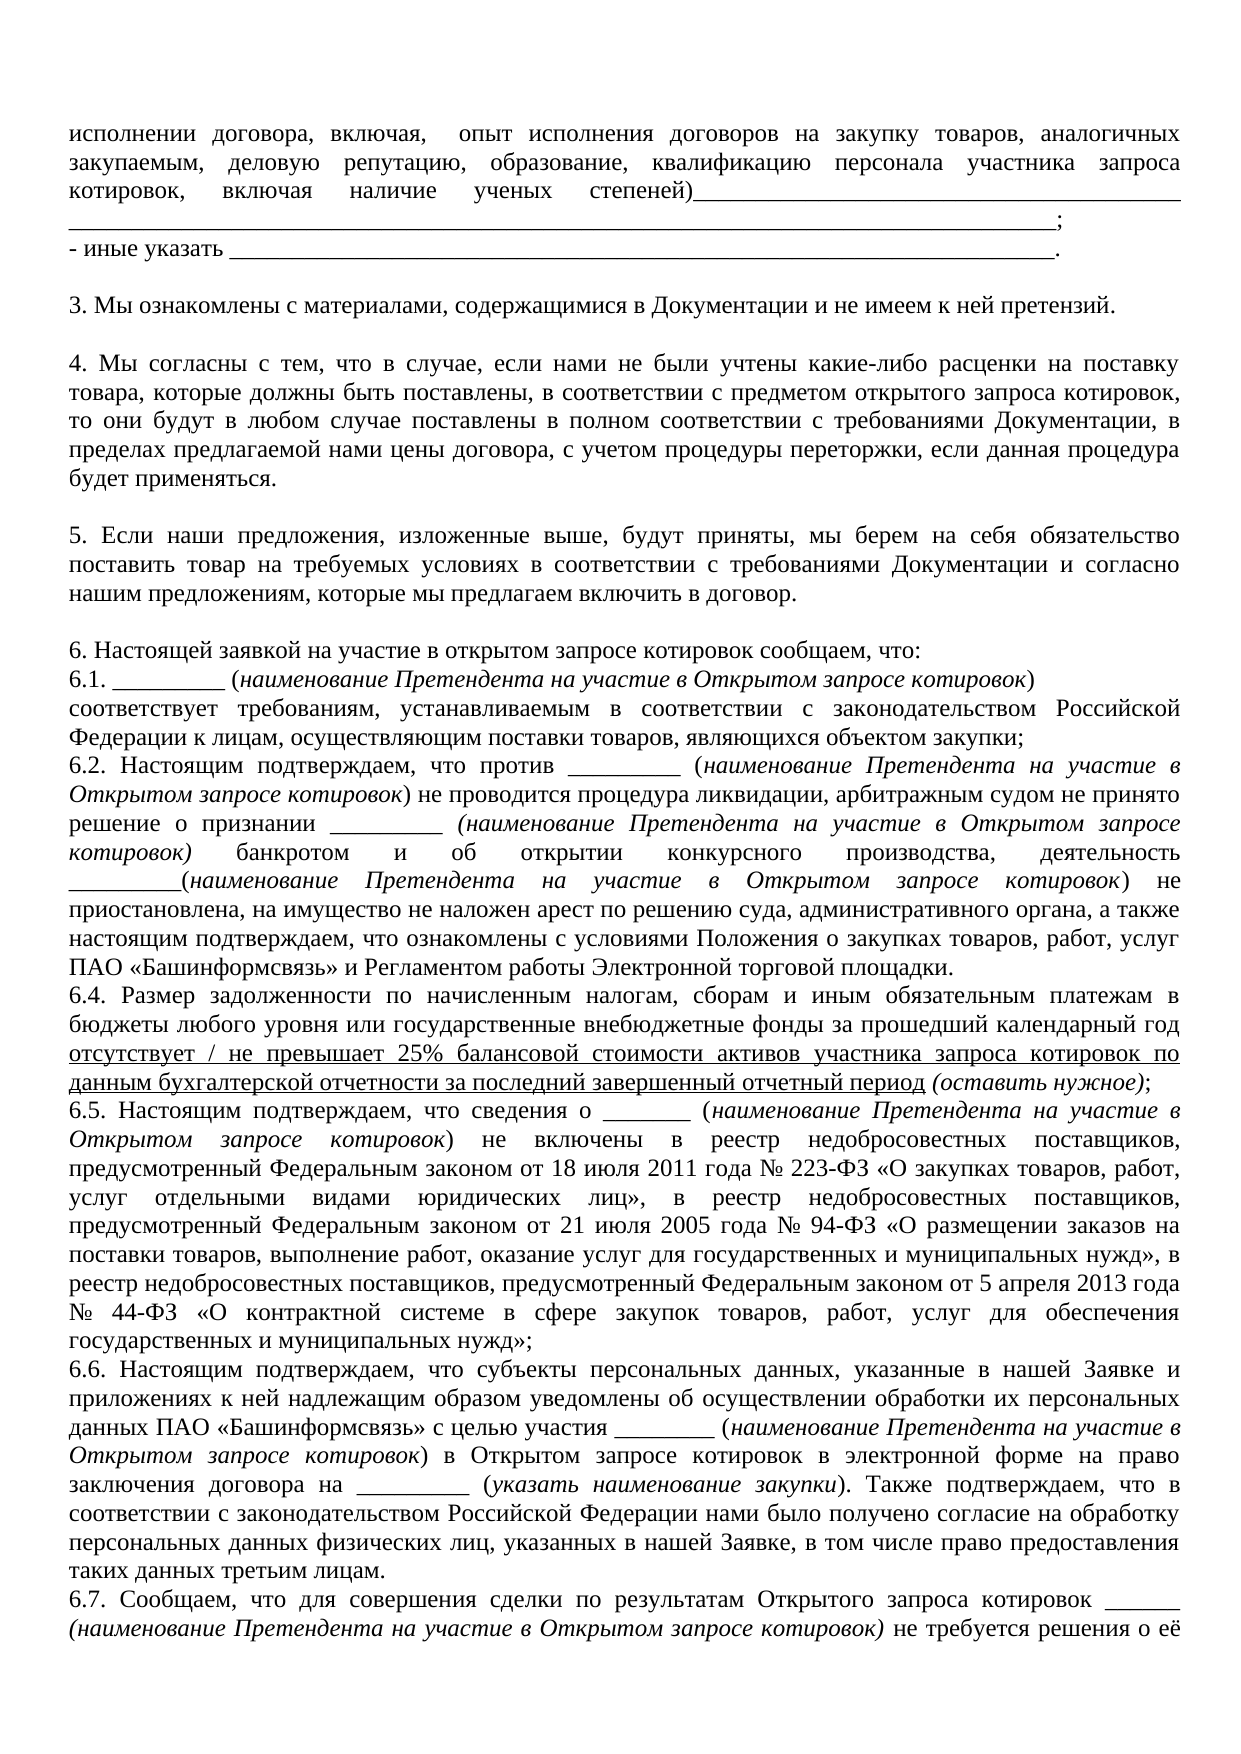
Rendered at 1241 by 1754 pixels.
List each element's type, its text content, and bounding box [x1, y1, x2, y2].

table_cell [58, 636, 1192, 1642]
table_cell 4. Мы согласны с тем, что в случае, если нами не были учтены какие-либо расценки на поставку товара, которые должны быть поставлены, в соответствии с предметом открытого запроса котировок, то они будут в любом случае поставлены в полном соответствии с требованиями Документации, в пределах предлагаемой нами цены договора, с учетом процедуры переторжки, если данная процедура будет применяться. [58, 319, 1192, 521]
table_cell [58, 118, 1192, 319]
table_cell 5. Если наши предложения, изложенные выше, будут приняты, мы берем на себя обязательство поставить товар на требуемых условиях в соответствии с требованиями Документации и согласно нашим предложениям, которые мы предлагаем включить в договор. [58, 521, 1192, 636]
